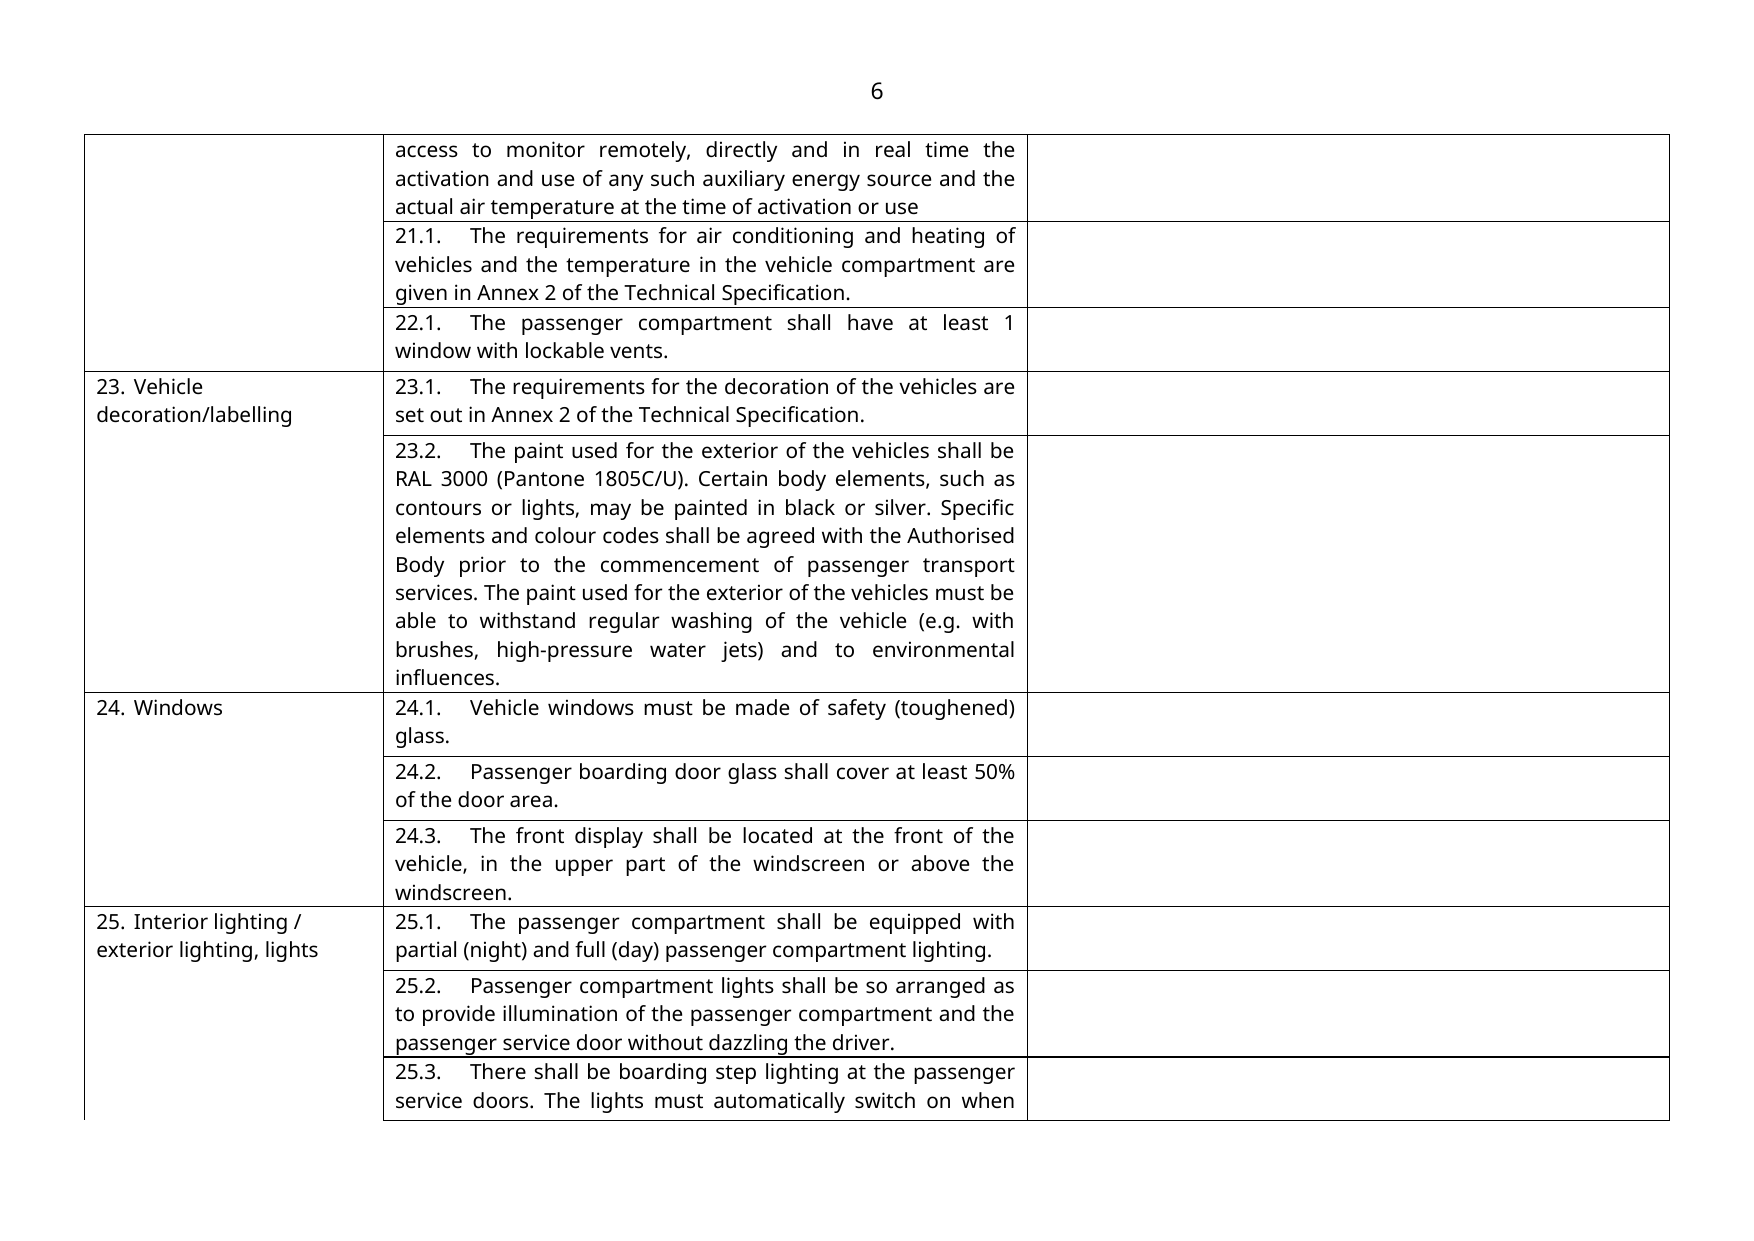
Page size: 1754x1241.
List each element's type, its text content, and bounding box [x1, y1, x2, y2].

table_cell The passenger compartment shall be equipped with partial (night) and full (day) passenger compartment lighting. [384, 907, 1027, 970]
table_cell [1028, 907, 1669, 970]
table_cell Vehicle windows must be made of safety (toughened) glass. [384, 693, 1027, 756]
table_cell Interior lighting / exterior lighting, lights [85, 907, 383, 1120]
table_cell Vehicle decoration/labelling [85, 372, 383, 692]
table_cell [1028, 757, 1669, 820]
table_cell [1028, 372, 1669, 435]
table_cell [1028, 222, 1669, 307]
table_cell [1028, 821, 1669, 906]
table_cell Passenger boarding door glass shall cover at least 50% of the door area. [384, 757, 1027, 820]
table_cell [1028, 436, 1669, 692]
table_cell The requirements for air conditioning and heating of vehicles and the temperature in the vehicle compartment are given in Annex 2 of the Technical Specification. [384, 222, 1027, 307]
table_cell The requirements for the decoration of the vehicles are set out in Annex 2 of the Technical Specification. [384, 372, 1027, 435]
table_cell [1028, 135, 1669, 221]
table_cell [1028, 971, 1669, 1056]
table_cell The passenger compartment shall have at least 1 window with lockable vents. [384, 308, 1027, 371]
table_cell The front display shall be located at the front of the vehicle, in the upper part of the windscreen or above the windscreen. [384, 821, 1027, 906]
table_cell [1028, 693, 1669, 756]
table_cell Passenger compartment lights shall be so arranged as to provide illumination of the passenger compartment and the passenger service door without dazzling the driver. [384, 971, 1027, 1056]
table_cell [384, 1058, 1027, 1120]
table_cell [384, 135, 1027, 221]
table_cell [1028, 1058, 1669, 1120]
table_cell Windows [85, 693, 383, 906]
table_cell [1028, 308, 1669, 371]
table_cell The paint used for the exterior of the vehicles shall be RAL 3000 (Pantone 1805C/U). Certain body elements, such as contours or lights, may be painted in black or silver. Specific elements and colour codes shall be agreed with the Authorised Body prior to the commencement of passenger transport services. The paint used for the exterior of the vehicles must be able to withstand regular washing of the vehicle (e.g. with brushes, high-pressure water jets) and to environmental influences. [384, 436, 1027, 692]
